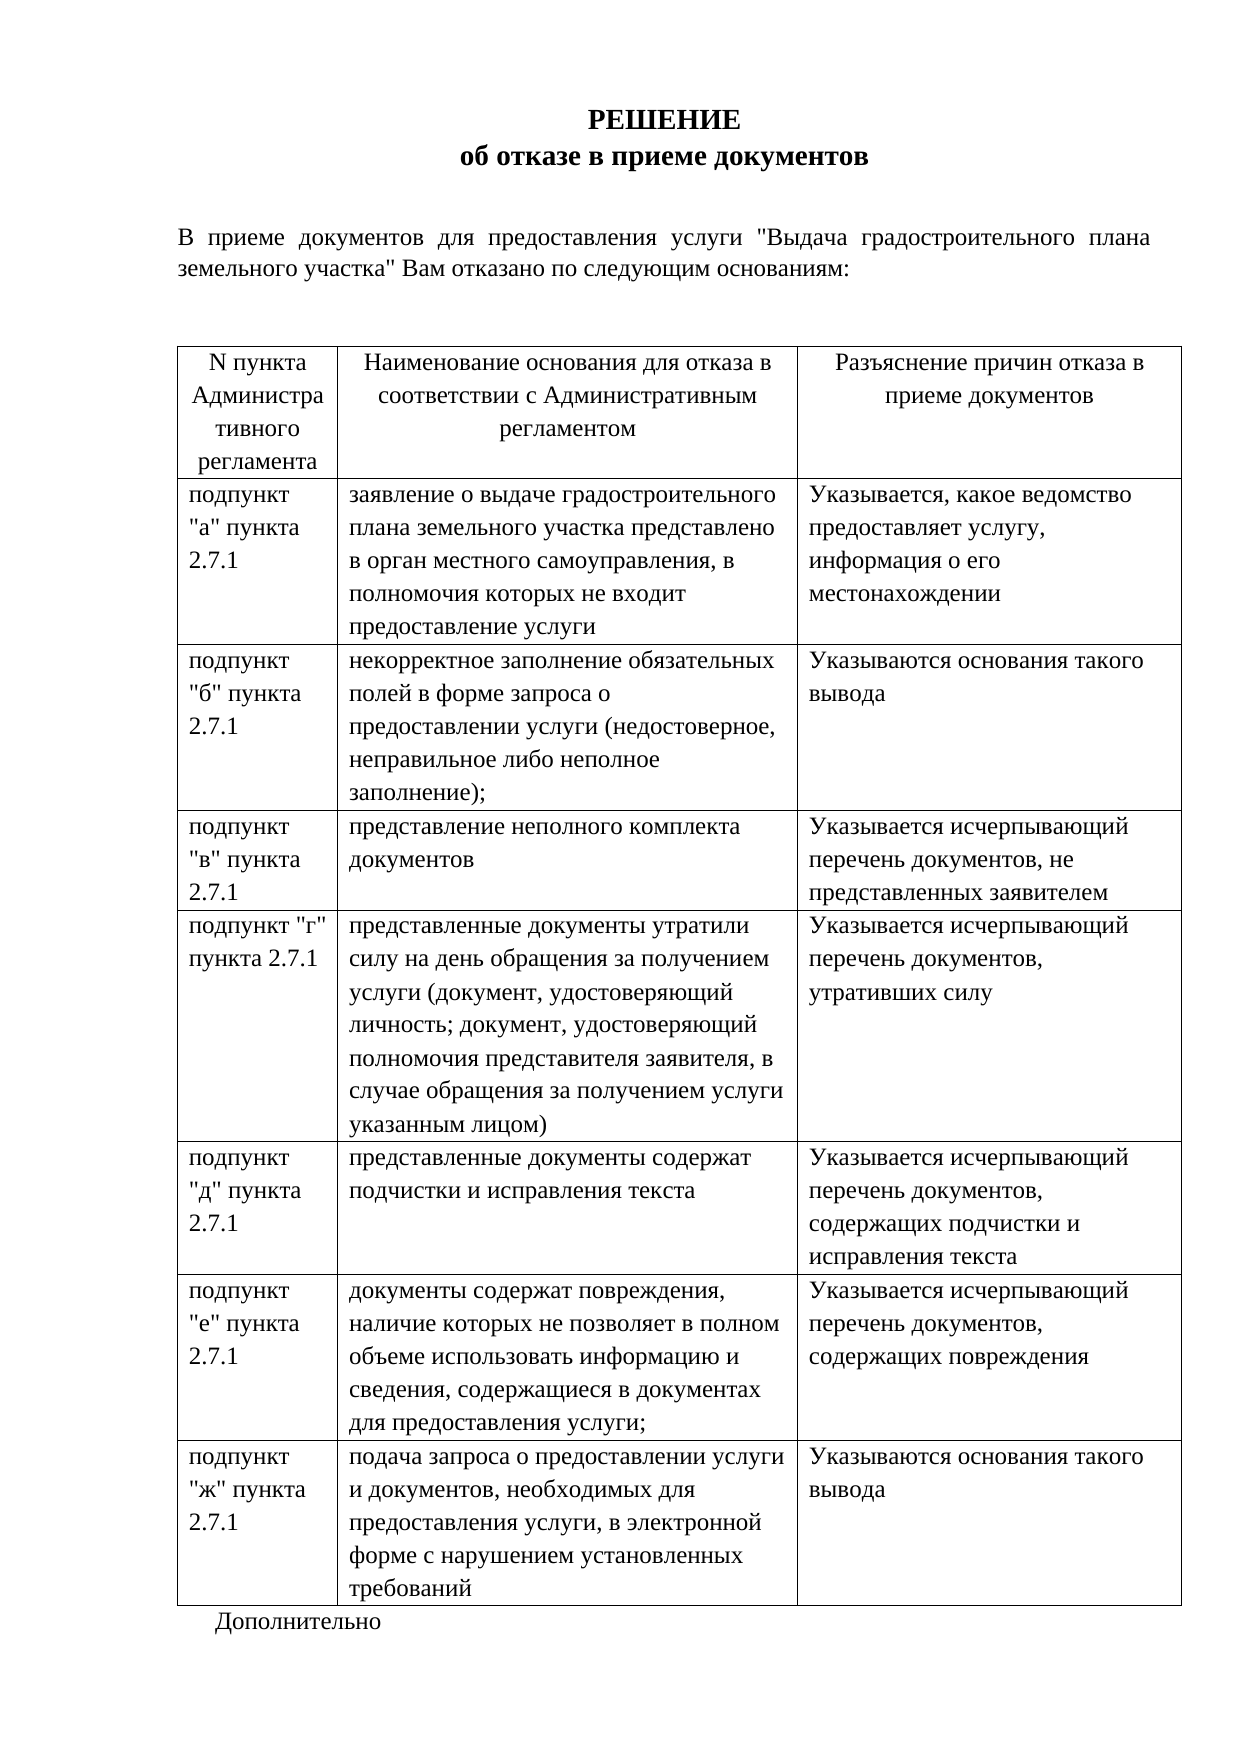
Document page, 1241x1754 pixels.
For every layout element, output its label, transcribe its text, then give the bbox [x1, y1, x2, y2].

text РЕШЕНИЕ об отказе в приеме документов [177, 102, 1152, 171]
table_cell некорректное заполнение обязательных полей в форме запроса о предоставлении услуги (недостоверное, неправильное либо неполное заполнение); [338, 645, 797, 810]
table_cell подпункт "б" пункта 2.7.1 [178, 645, 337, 810]
text В приеме документов для предоставления услуги "Выдача градостроительного плана земельного участка" Вам отказано по следующим основаниям: [177, 222, 1152, 282]
table_cell представление неполного комплекта документов [338, 811, 797, 909]
table_cell подпункт "а" пункта 2.7.1 [178, 479, 337, 644]
table_cell подпункт "г" пункта 2.7.1 [178, 911, 337, 1141]
table_header Разъяснение причин отказа в приеме документов [798, 347, 1181, 478]
table_cell подача запроса о предоставлении услуги и документов, необходимых для предоставления услуги, в электронной форме с нарушением установленных требований [338, 1441, 797, 1605]
table_cell заявление о выдаче градостроительного плана земельного участка представлено в орган местного самоуправления, в полномочия которых не входит предоставление услуги [338, 479, 797, 644]
table_cell Указываются основания такого вывода [798, 1441, 1181, 1605]
table_cell подпункт "е" пункта 2.7.1 [178, 1275, 337, 1440]
table_cell Указывается исчерпывающий перечень документов, утративших силу [798, 911, 1181, 1141]
table_cell подпункт "в" пункта 2.7.1 [178, 811, 337, 909]
table_cell Указывается исчерпывающий перечень документов, содержащих повреждения [798, 1275, 1181, 1440]
table_header N пункта Административного регламента [178, 347, 337, 478]
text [177, 1606, 1152, 1635]
table_cell Указывается исчерпывающий перечень документов, не представленных заявителем [798, 811, 1181, 909]
table_cell подпункт "ж" пункта 2.7.1 [178, 1441, 337, 1605]
table_cell представленные документы утратили силу на день обращения за получением услуги (документ, удостоверяющий личность; документ, удостоверяющий полномочия представителя заявителя, в случае обращения за получением услуги указанным лицом) [338, 911, 797, 1141]
table_cell документы содержат повреждения, наличие которых не позволяет в полном объеме использовать информацию и сведения, содержащиеся в документах для предоставления услуги; [338, 1275, 797, 1440]
table_cell Указывается исчерпывающий перечень документов, содержащих подчистки и исправления текста [798, 1142, 1181, 1274]
table_cell Указываются основания такого вывода [798, 645, 1181, 810]
table_header Наименование основания для отказа в соответствии с Административным регламентом [338, 347, 797, 478]
table_cell представленные документы содержат подчистки и исправления текста [338, 1142, 797, 1274]
table_cell подпункт "д" пункта 2.7.1 [178, 1142, 337, 1274]
table_cell Указывается, какое ведомство предоставляет услугу, информация о его местонахождении [798, 479, 1181, 644]
